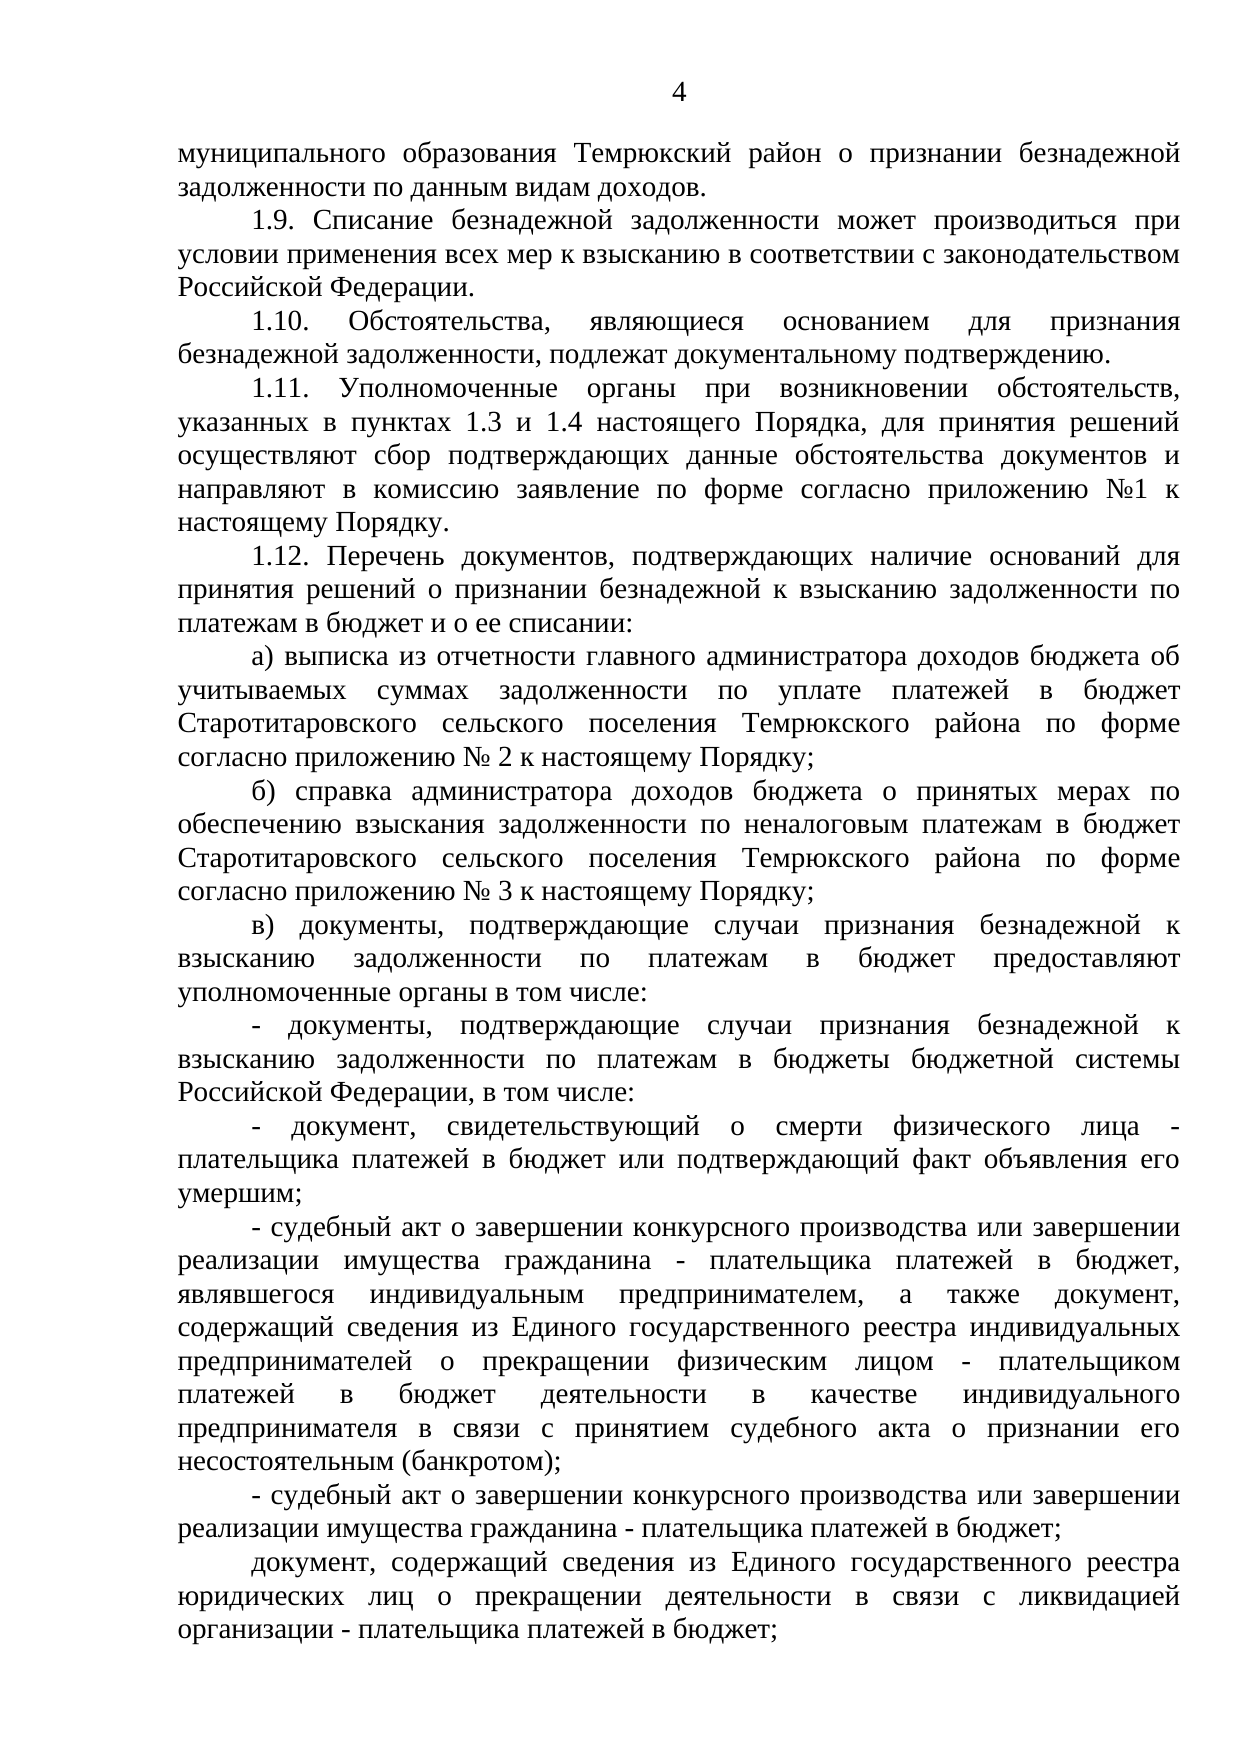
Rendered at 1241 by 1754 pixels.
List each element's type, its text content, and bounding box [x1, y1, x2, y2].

text а) выписка из отчетности главного администратора доходов бюджета об учитываемых суммах задолженности по уплате платежей в бюджет Старотитаровского сельского поселения Темрюкского района по форме согласно приложению № 2 к настоящему Порядку; [177, 638, 1181, 773]
text 1.11. Уполномоченные органы при возникновении обстоятельств, указанных в пунктах 1.3 и 1.4 настоящего Порядка, для принятия решений осуществляют сбор подтверждающих данные обстоятельства документов и направляют в комиссию заявление по форме согласно приложению №1 к настоящему Порядку. [177, 370, 1181, 538]
text - судебный акт о завершении конкурсного производства или завершении реализации имущества гражданина - плательщика платежей в бюджет; [177, 1477, 1181, 1544]
text б) справка администратора доходов бюджета о принятых мерах по обеспечению взыскания задолженности по неналоговым платежам в бюджет Старотитаровского сельского поселения Темрюкского района по форме согласно приложению № 3 к настоящему Порядку; [177, 773, 1181, 907]
text документ, содержащий сведения из Единого государственного реестра юридических лиц о прекращении деятельности в связи с ликвидацией организации - плательщика платежей в бюджет; [177, 1544, 1181, 1645]
text - документ, свидетельствующий о смерти физического лица - плательщика платежей в бюджет или подтверждающий факт объявления его умершим; [177, 1108, 1181, 1209]
text 1.9. Списание безнадежной задолженности может производиться при условии применения всех мер к взысканию в соответствии с законодательством Российской Федерации. [177, 202, 1181, 303]
text 1.12. Перечень документов, подтверждающих наличие оснований для принятия решений о признании безнадежной к взысканию задолженности по платежам в бюджет и о ее списании: [177, 538, 1181, 638]
text - судебный акт о завершении конкурсного производства или завершении реализации имущества гражданина - плательщика платежей в бюджет, являвшегося индивидуальным предпринимателем, а также документ, содержащий сведения из Единого государственного реестра индивидуальных предпринимателей о прекращении физическим лицом - плательщиком платежей в бюджет деятельности в качестве индивидуального предпринимателя в связи с принятием судебного акта о признании его несостоятельным (банкротом); [177, 1209, 1181, 1477]
text - документы, подтверждающие случаи признания безнадежной к взысканию задолженности по платежам в бюджеты бюджетной системы Российской Федерации, в том числе: [177, 1007, 1181, 1108]
text в) документы, подтверждающие случаи признания безнадежной к взысканию задолженности по платежам в бюджет предоставляют уполномоченные органы в том числе: [177, 907, 1181, 1007]
text 1.10. Обстоятельства, являющиеся основанием для признания безнадежной задолженности, подлежат документальному подтверждению. [177, 303, 1181, 370]
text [177, 135, 1181, 202]
